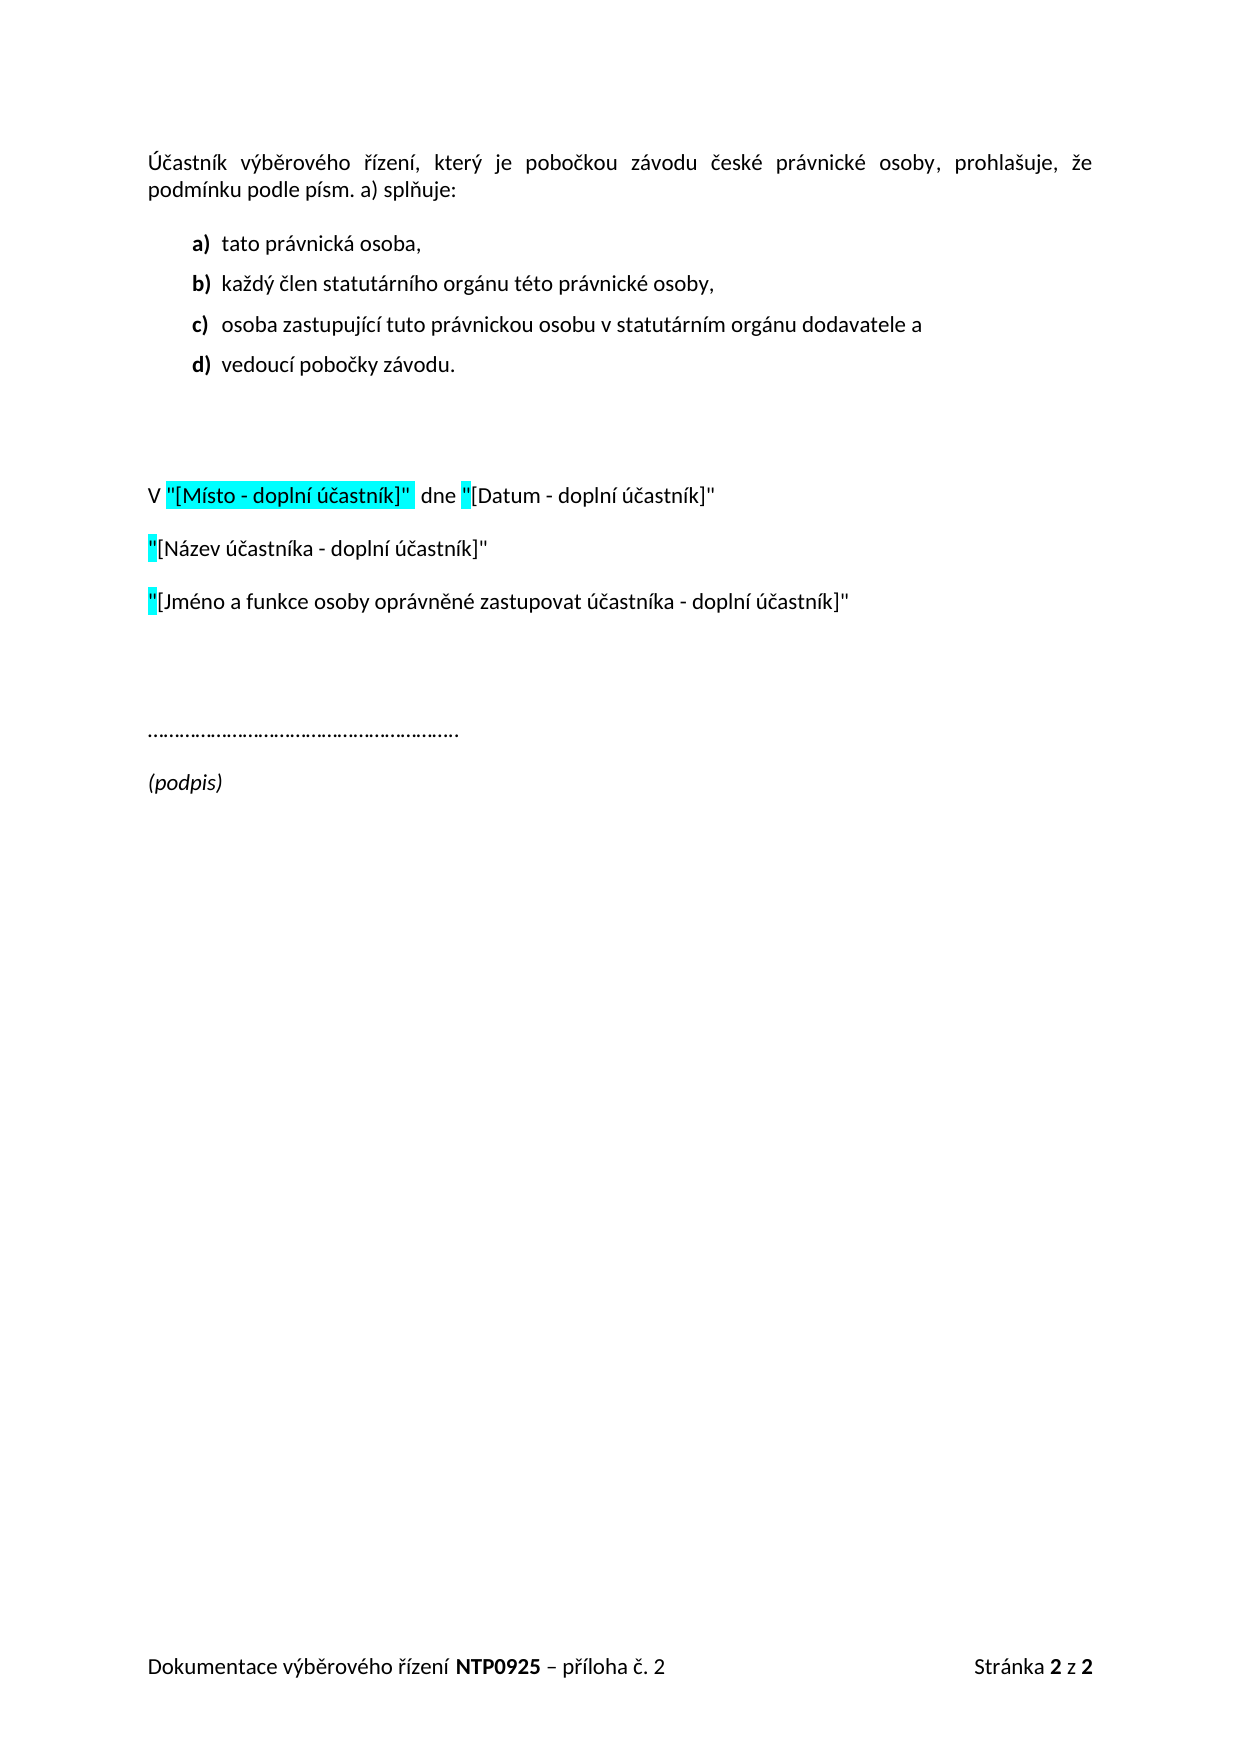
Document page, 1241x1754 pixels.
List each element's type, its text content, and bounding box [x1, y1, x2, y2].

text (podpis) [148, 768, 1093, 796]
text V dne [148, 481, 166, 509]
text Účastník výběrového řízení, který je pobočkou závodu české právnické osoby, prohlašuje, že podmínku podle písm. a) splňuje: [148, 148, 1093, 204]
list osoba zastupující tuto právnickou osobu v statutárním orgánu dodavatele a [192, 310, 1093, 338]
text V dne [415, 481, 461, 509]
text ………………………………………………….. [148, 715, 1093, 743]
list tato právnická osoba, [192, 229, 1093, 257]
text V dne [471, 481, 1093, 509]
list každý člen statutárního orgánu této právnické osoby, [192, 269, 1093, 297]
list vedoucí pobočky závodu. [192, 350, 1093, 378]
